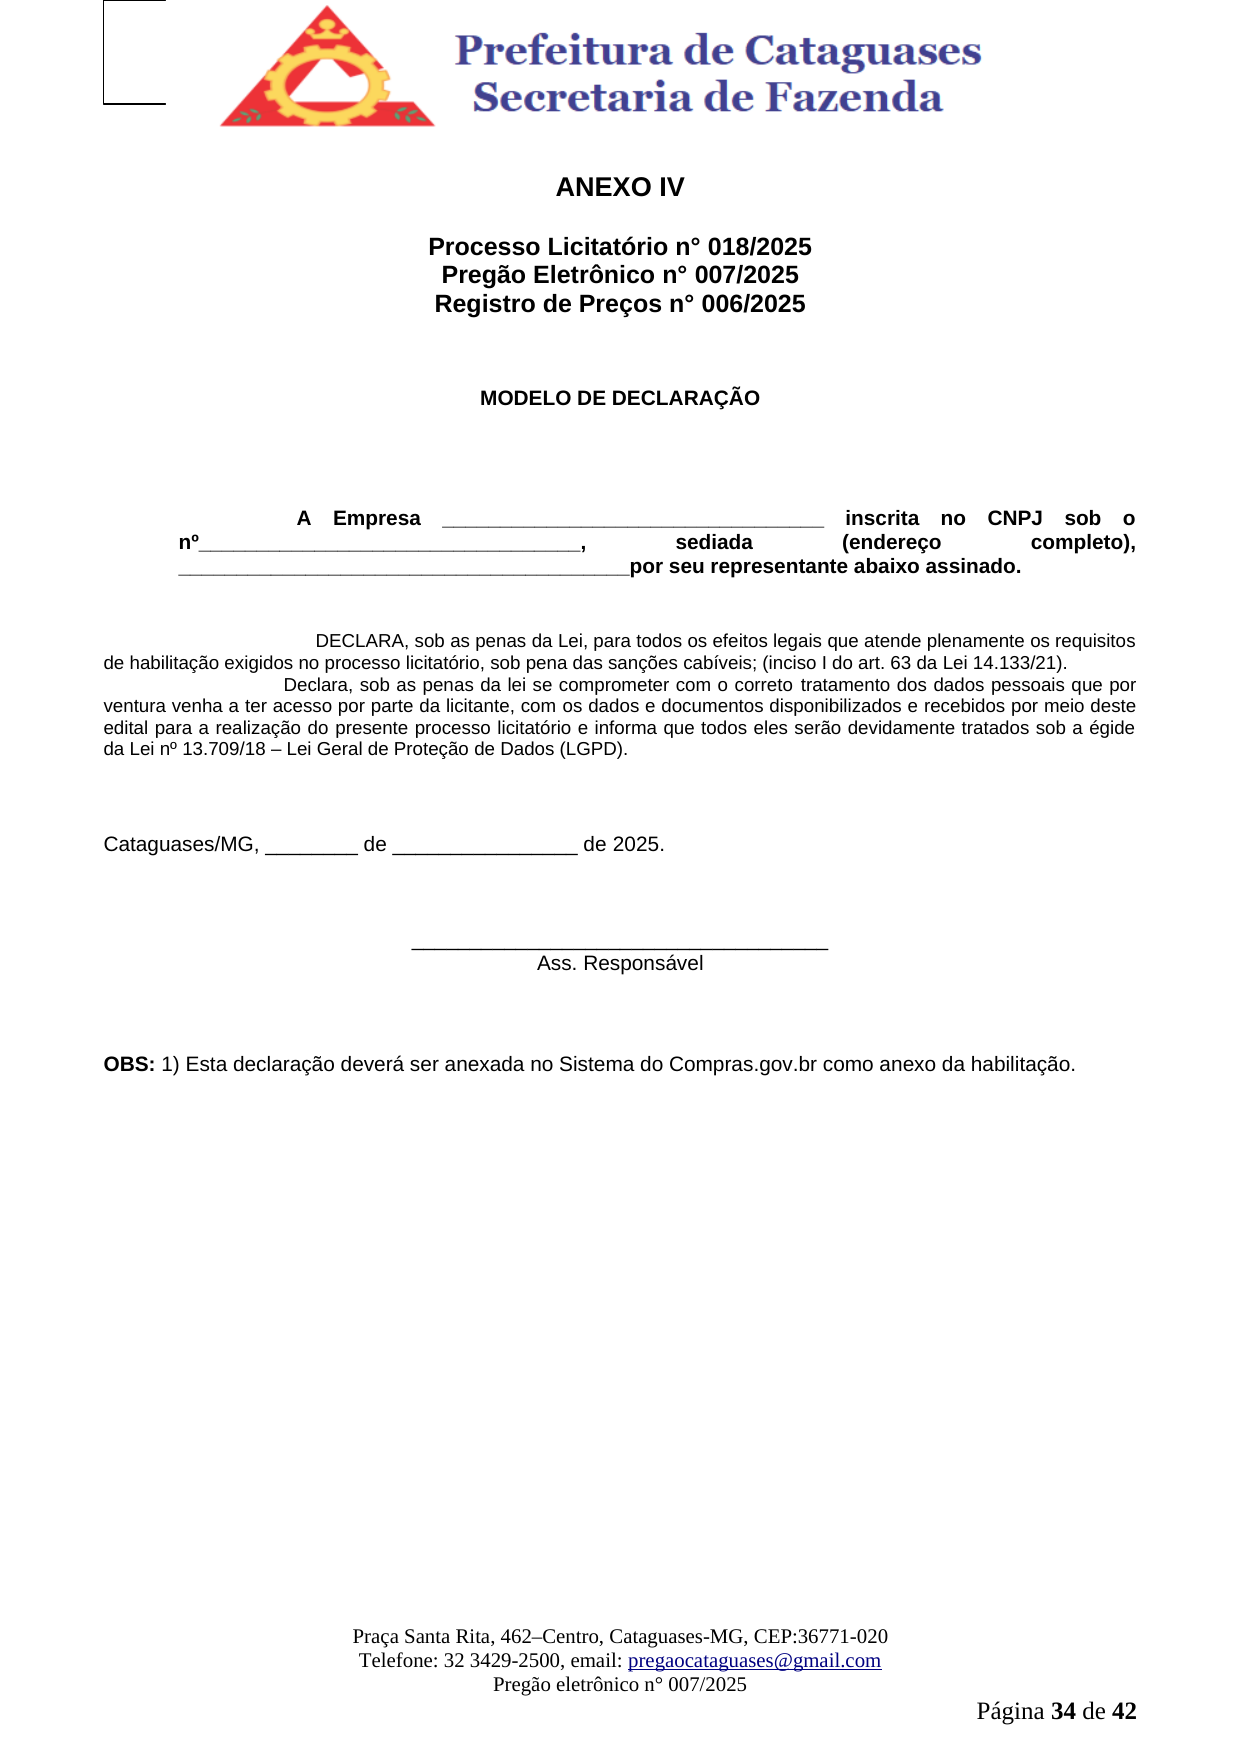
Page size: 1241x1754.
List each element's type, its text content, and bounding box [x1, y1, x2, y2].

text ____________________________________ [103, 927, 1137, 951]
text OBS: 1) Esta declaração deverá ser anexada no Sistema do Compras.gov.br como anexo da habilitação. [103, 1052, 1137, 1076]
text MODELO DE DECLARAÇÃO [103, 386, 1137, 410]
text Declara, sob as penas da lei se comprometer com o correto tratamento dos dados pessoais que por ventura venha a ter acesso por parte da licitante, com os dados e documentos disponibilizados e recebidos por meio deste edital para a realização do presente processo licitatório e informa que todos eles serão devidamente tratados sob a égide da Lei nº 13.709/18 – Lei Geral de Proteção de Dados (LGPD). [103, 673, 1137, 759]
text Registro de Preços n° 006/2025 [103, 289, 1137, 318]
text Processo Licitatório n° 018/2025 [103, 231, 1137, 260]
text ANEXO IV [103, 171, 1137, 203]
text DECLARA, sob as penas da Lei, para todos os efeitos legais que atende plenamente os requisitos de habilitação exigidos no processo licitatório, sob pena das sanções cabíveis; (inciso I do art. 63 da Lei 14.133/21). [103, 630, 1137, 673]
text Cataguases/MG, ________ de ________________ de 2025. [103, 831, 1137, 855]
text Ass. Responsável [103, 951, 1137, 975]
text Pregão Eletrônico n° 007/2025 [103, 260, 1137, 289]
picture [165, 0, 1075, 148]
text A Empresa _________________________________ inscrita no CNPJ sob o nº_________________________________, sediada (endereço completo), _______________________________________por seu representante abaixo assinado. [178, 506, 1137, 577]
